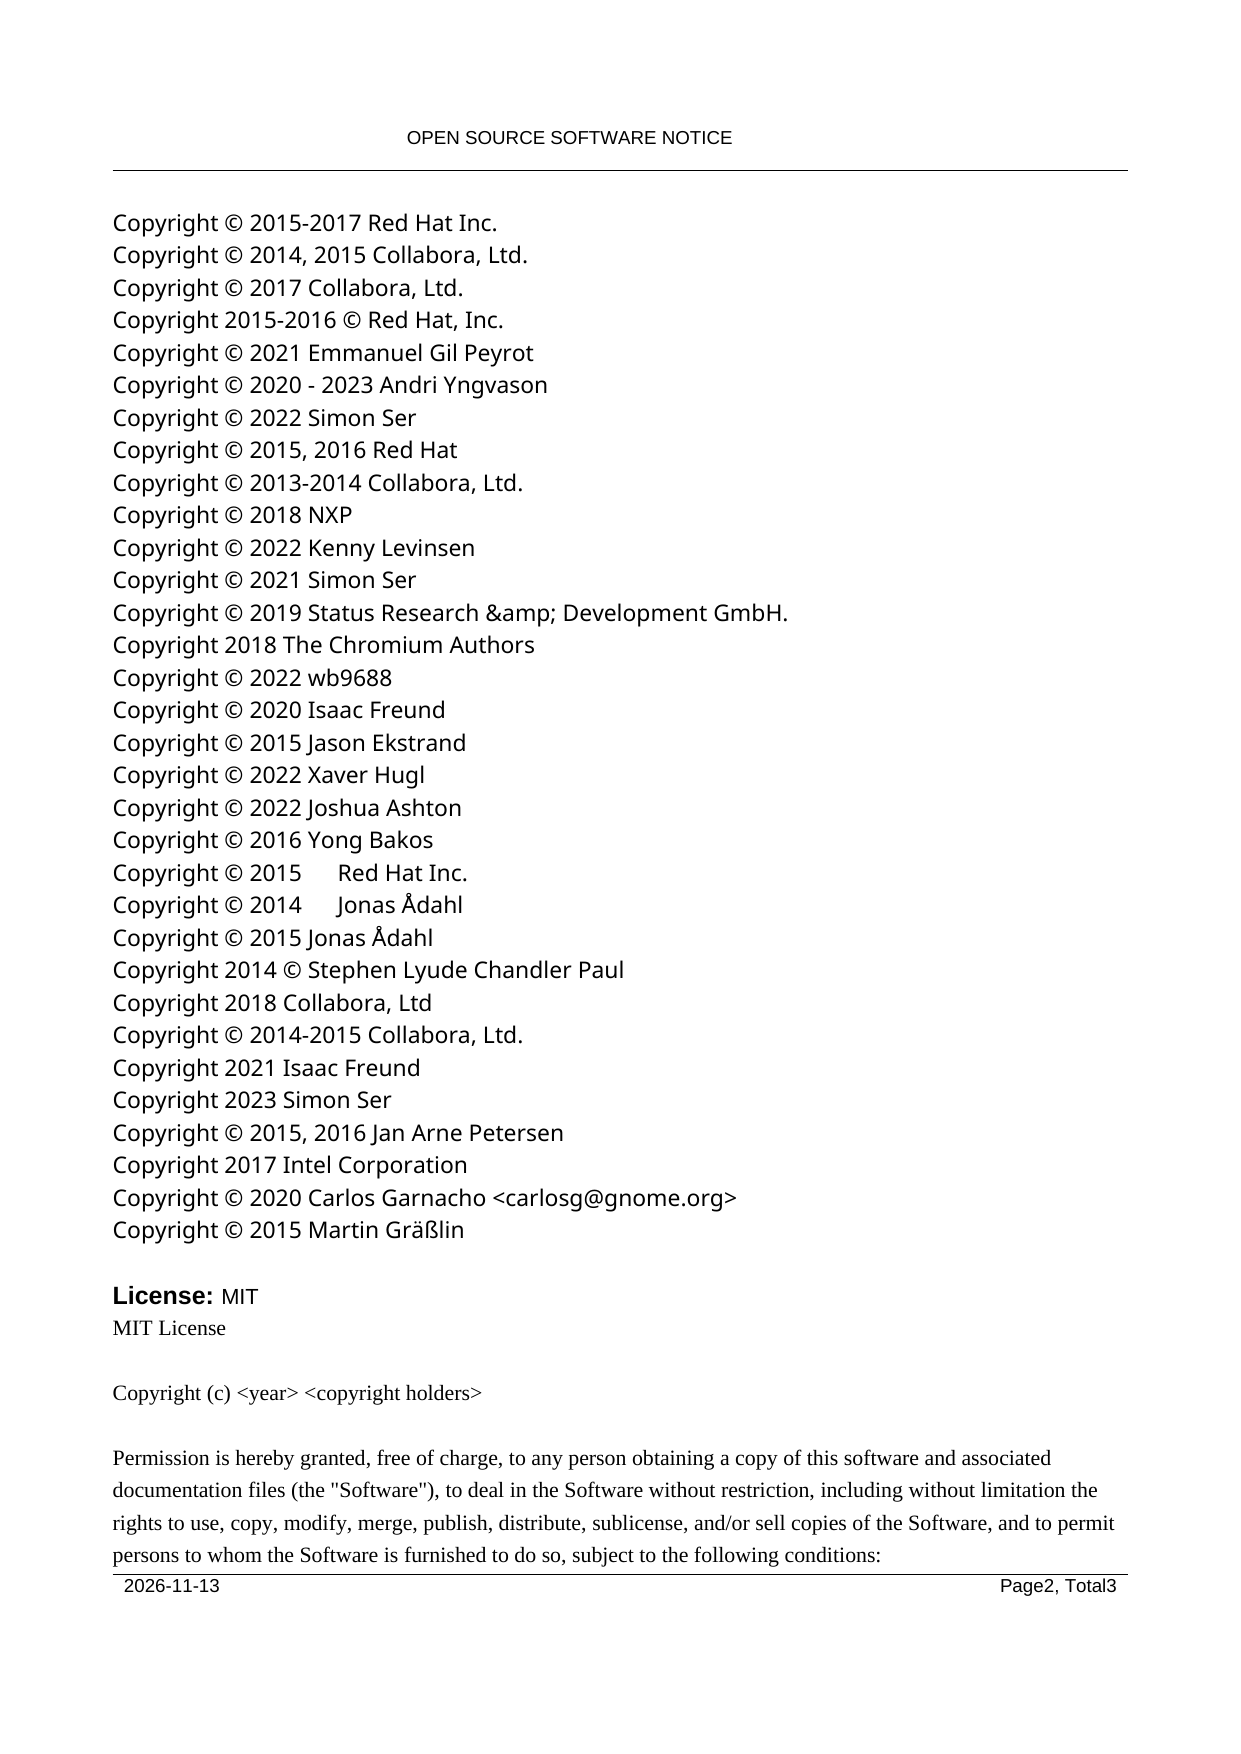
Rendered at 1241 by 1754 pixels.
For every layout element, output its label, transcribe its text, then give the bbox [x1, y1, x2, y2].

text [112, 206, 1128, 1279]
text License: MIT [112, 1279, 1128, 1311]
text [112, 1311, 1128, 1571]
